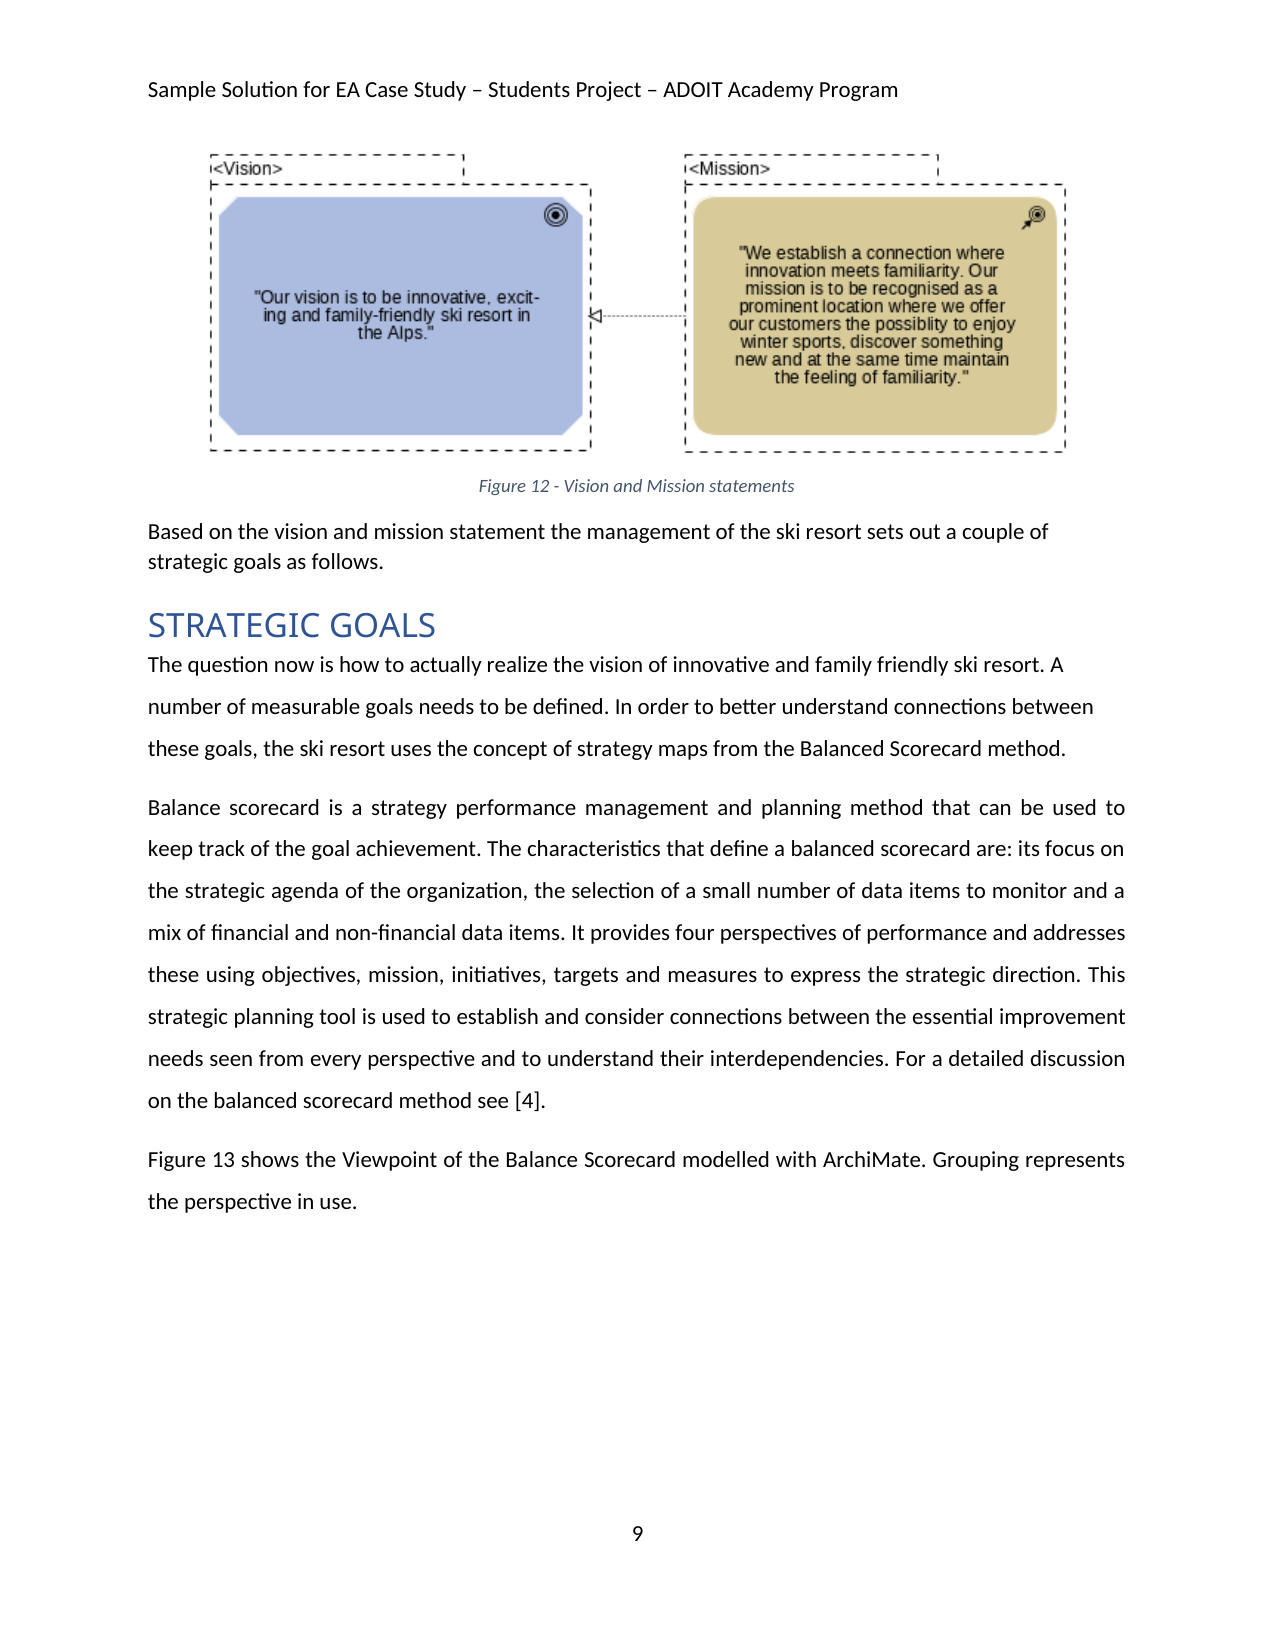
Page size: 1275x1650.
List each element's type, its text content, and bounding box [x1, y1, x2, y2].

subtitle STRATEGIC GOALS [148, 602, 1127, 647]
text Based on the vision and mission statement the management of the ski resort sets out a couple of strategic goals as follows. [148, 517, 1127, 575]
text The question now is how to actually realize the vision of innovative and family friendly ski resort. A number of measurable goals needs to be defined. In order to better understand connections between these goals, the ski resort uses the concept of strategy maps from the Balanced Scorecard method. [148, 650, 1127, 762]
text Figure 12 - Vision and Mission statements [148, 474, 1127, 497]
picture [203, 147, 1072, 456]
text Balance scorecard is a strategy performance management and planning method that can be used to keep track of the goal achievement. The characteristics that define a balanced scorecard are: its focus on the strategic agenda of the organization, the selection of a small number of data items to monitor and a mix of financial and non-financial data items. It provides four perspectives of performance and addresses these using objectives, mission, initiatives, targets and measures to express the strategic direction. This strategic planning tool is used to establish and consider connections between the essential improvement needs seen from every perspective and to understand their interdependencies. For a detailed discussion on the balanced scorecard method see [4]. [148, 793, 1127, 1114]
text Figure 13 shows the Viewpoint of the Balance Scorecard modelled with ArchiMate. Grouping represents the perspective in use. [148, 1145, 1127, 1215]
